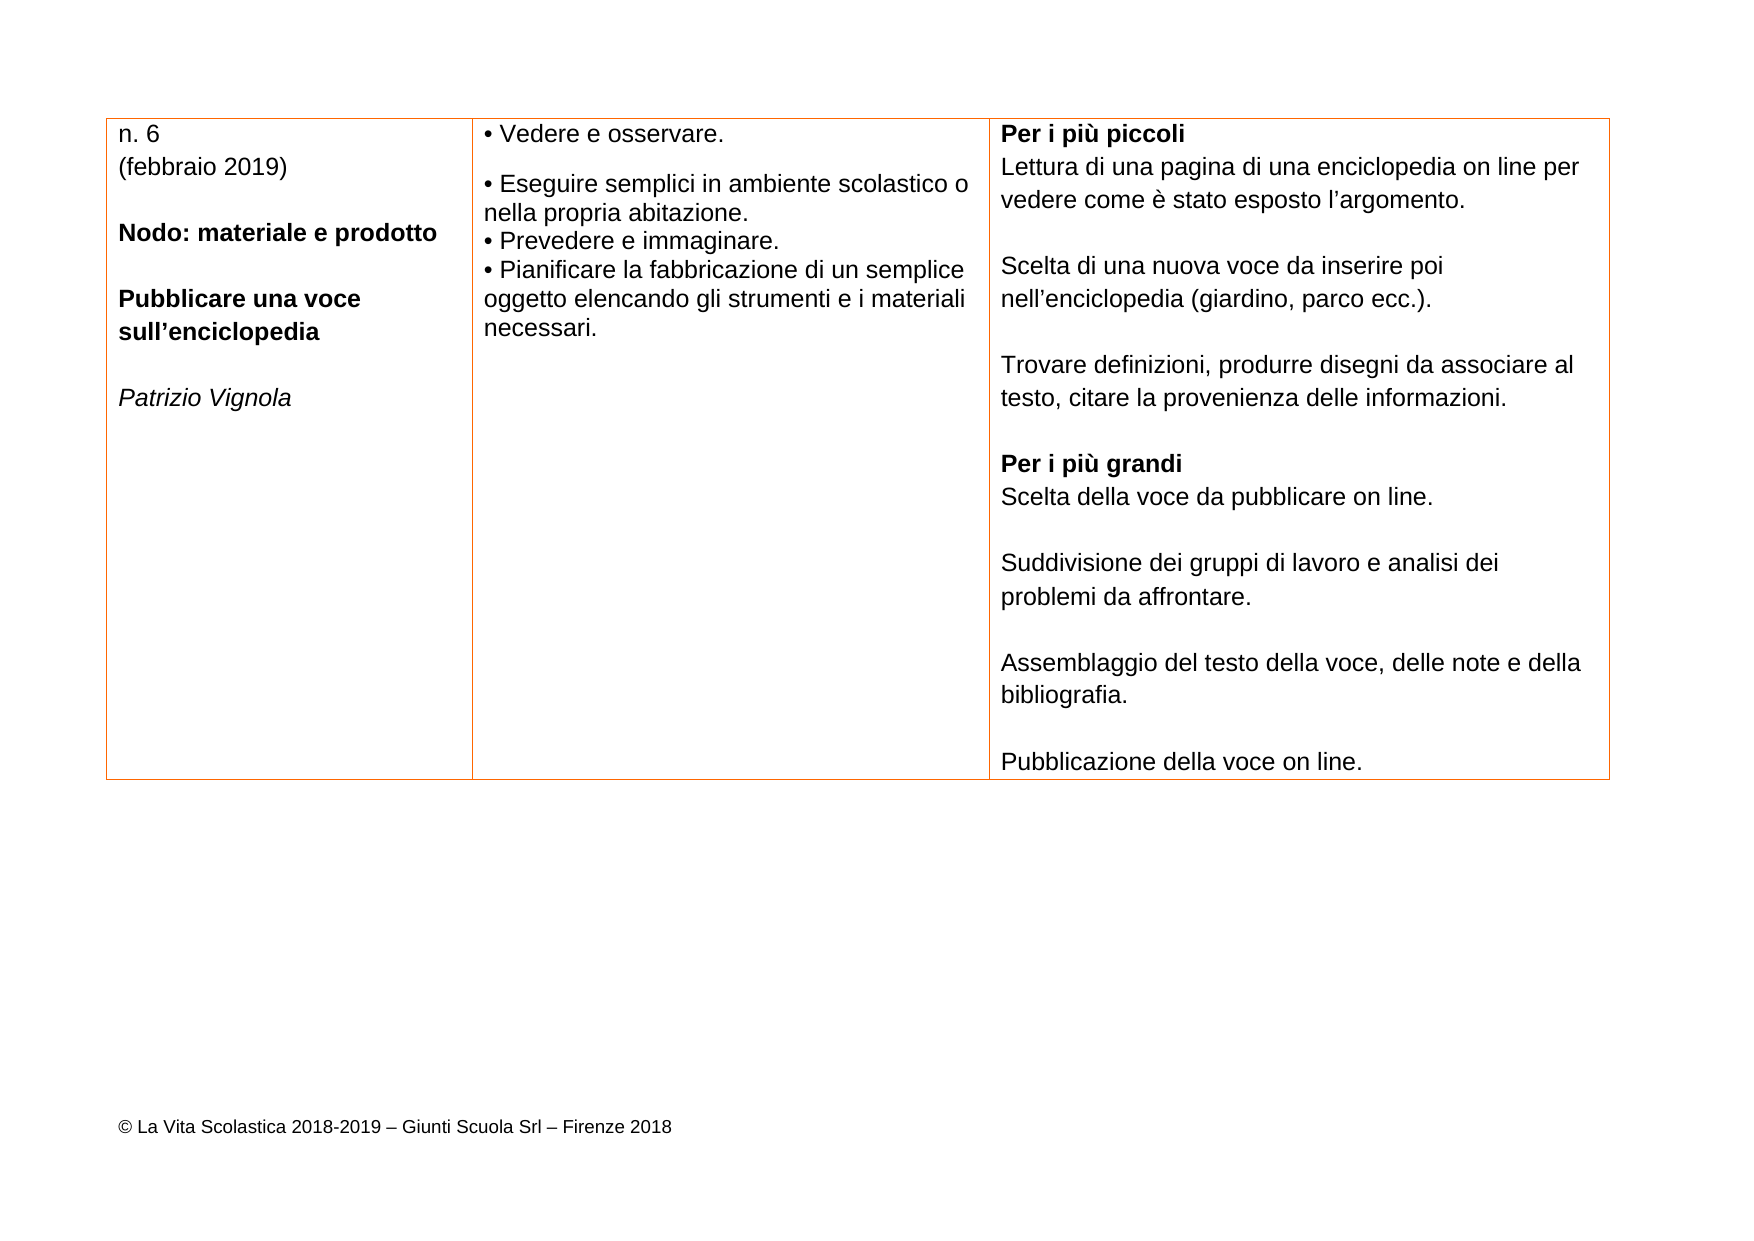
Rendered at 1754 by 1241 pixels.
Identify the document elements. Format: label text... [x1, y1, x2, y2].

table_header Per i più piccoli Lettura di una pagina di una enciclopedia on line per vedere come è stato esposto l’argomento. Scelta di una nuova voce da inserire poi nell’enciclopedia (giardino, parco ecc.). Trovare definizioni, produrre disegni da associare al testo, citare la provenienza delle informazioni. Per i più grandi Scelta della voce da pubblicare on line. Suddivisione dei gruppi di lavoro e analisi dei problemi da affrontare. Assemblaggio del testo della voce, delle note e della bibliografia. Pubblicazione della voce on line. [990, 119, 1609, 779]
table_header • Vedere e osservare. • Eseguire semplici in ambiente scolastico o nella propria abitazione. • Prevedere e immaginare. • Pianificare la fabbricazione di un semplice oggetto elencando gli strumenti e i materiali necessari. [473, 119, 989, 779]
table_header n. 6 (febbraio 2019) Nodo: materiale e prodotto Pubblicare una voce sull’enciclopedia Patrizio Vignola [107, 119, 472, 779]
